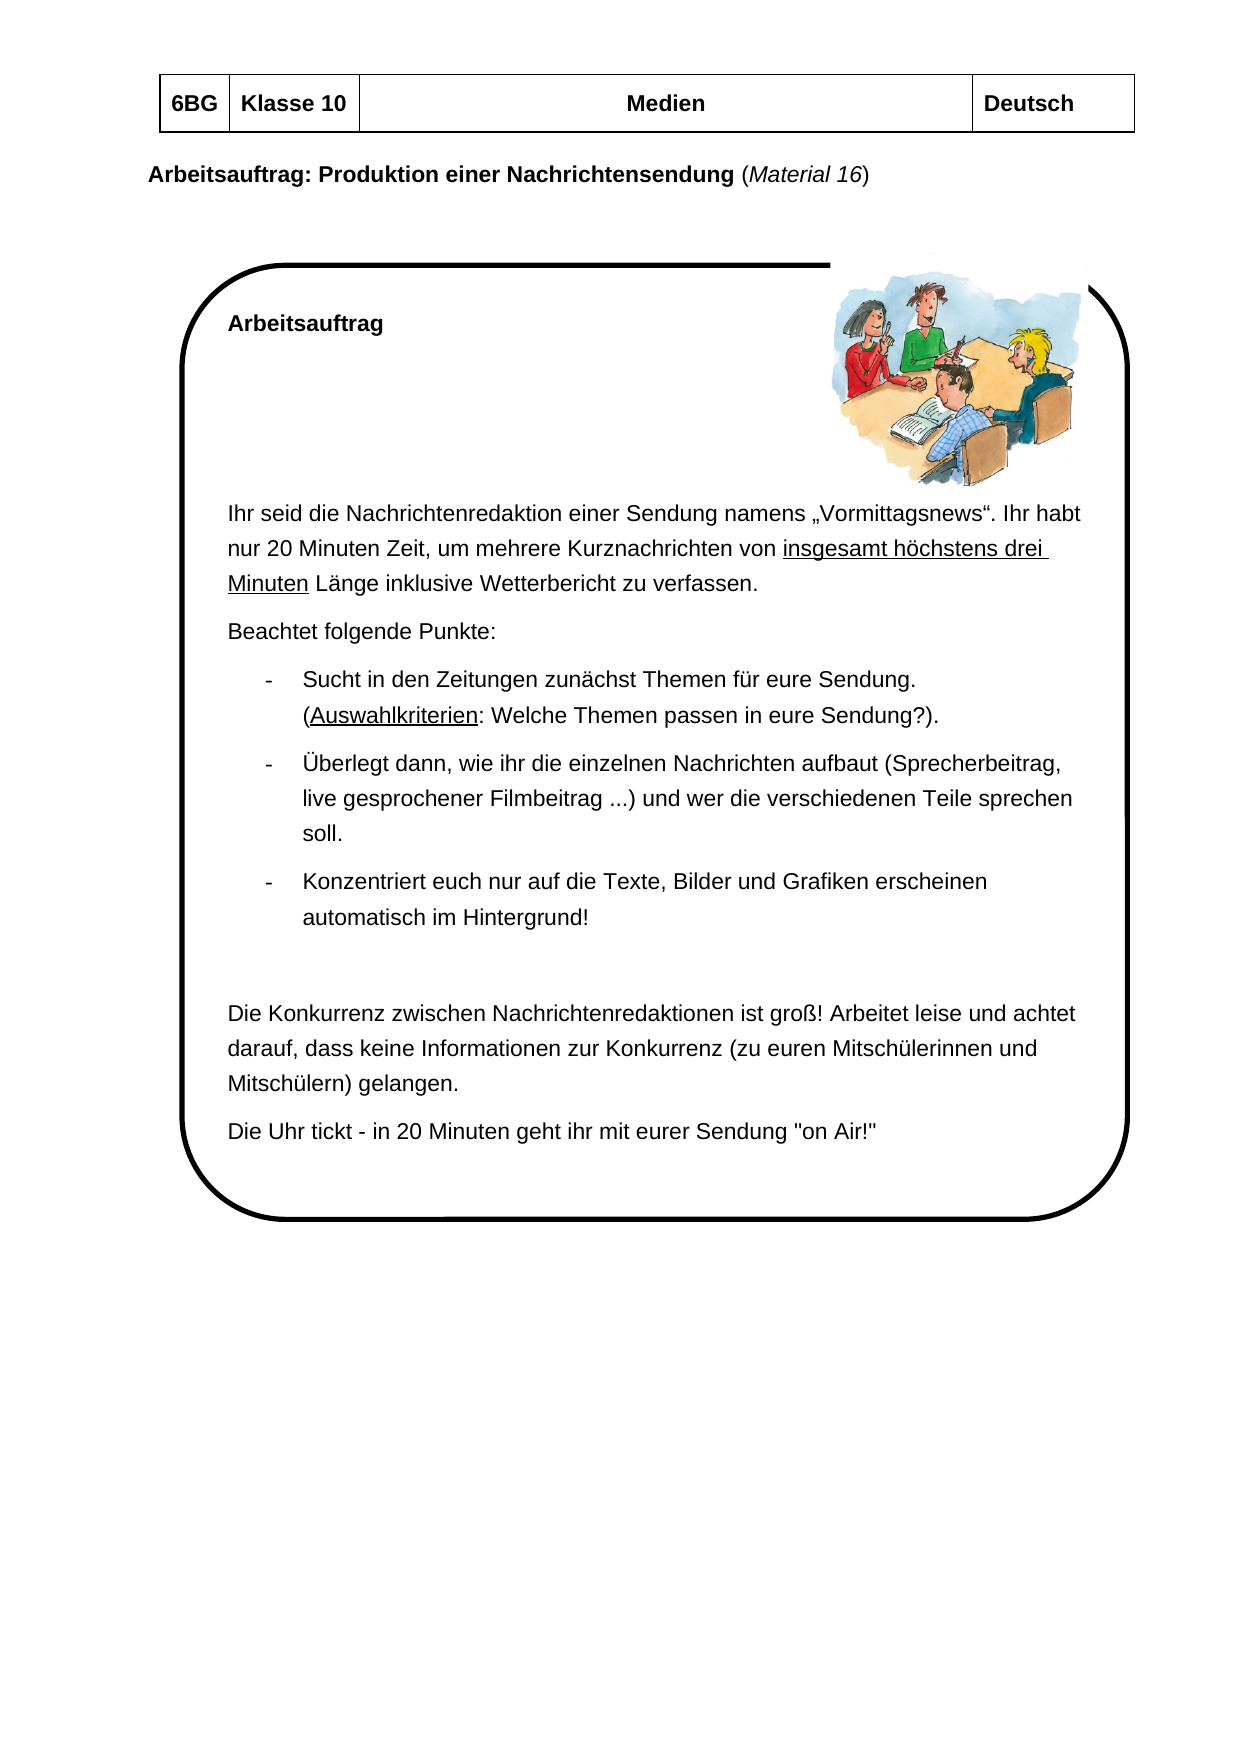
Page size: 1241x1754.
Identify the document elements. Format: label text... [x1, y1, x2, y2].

text Arbeitsauftrag: Produktion einer Nachrichtensendung (Material 16) [148, 161, 1093, 187]
picture [828, 252, 1088, 484]
